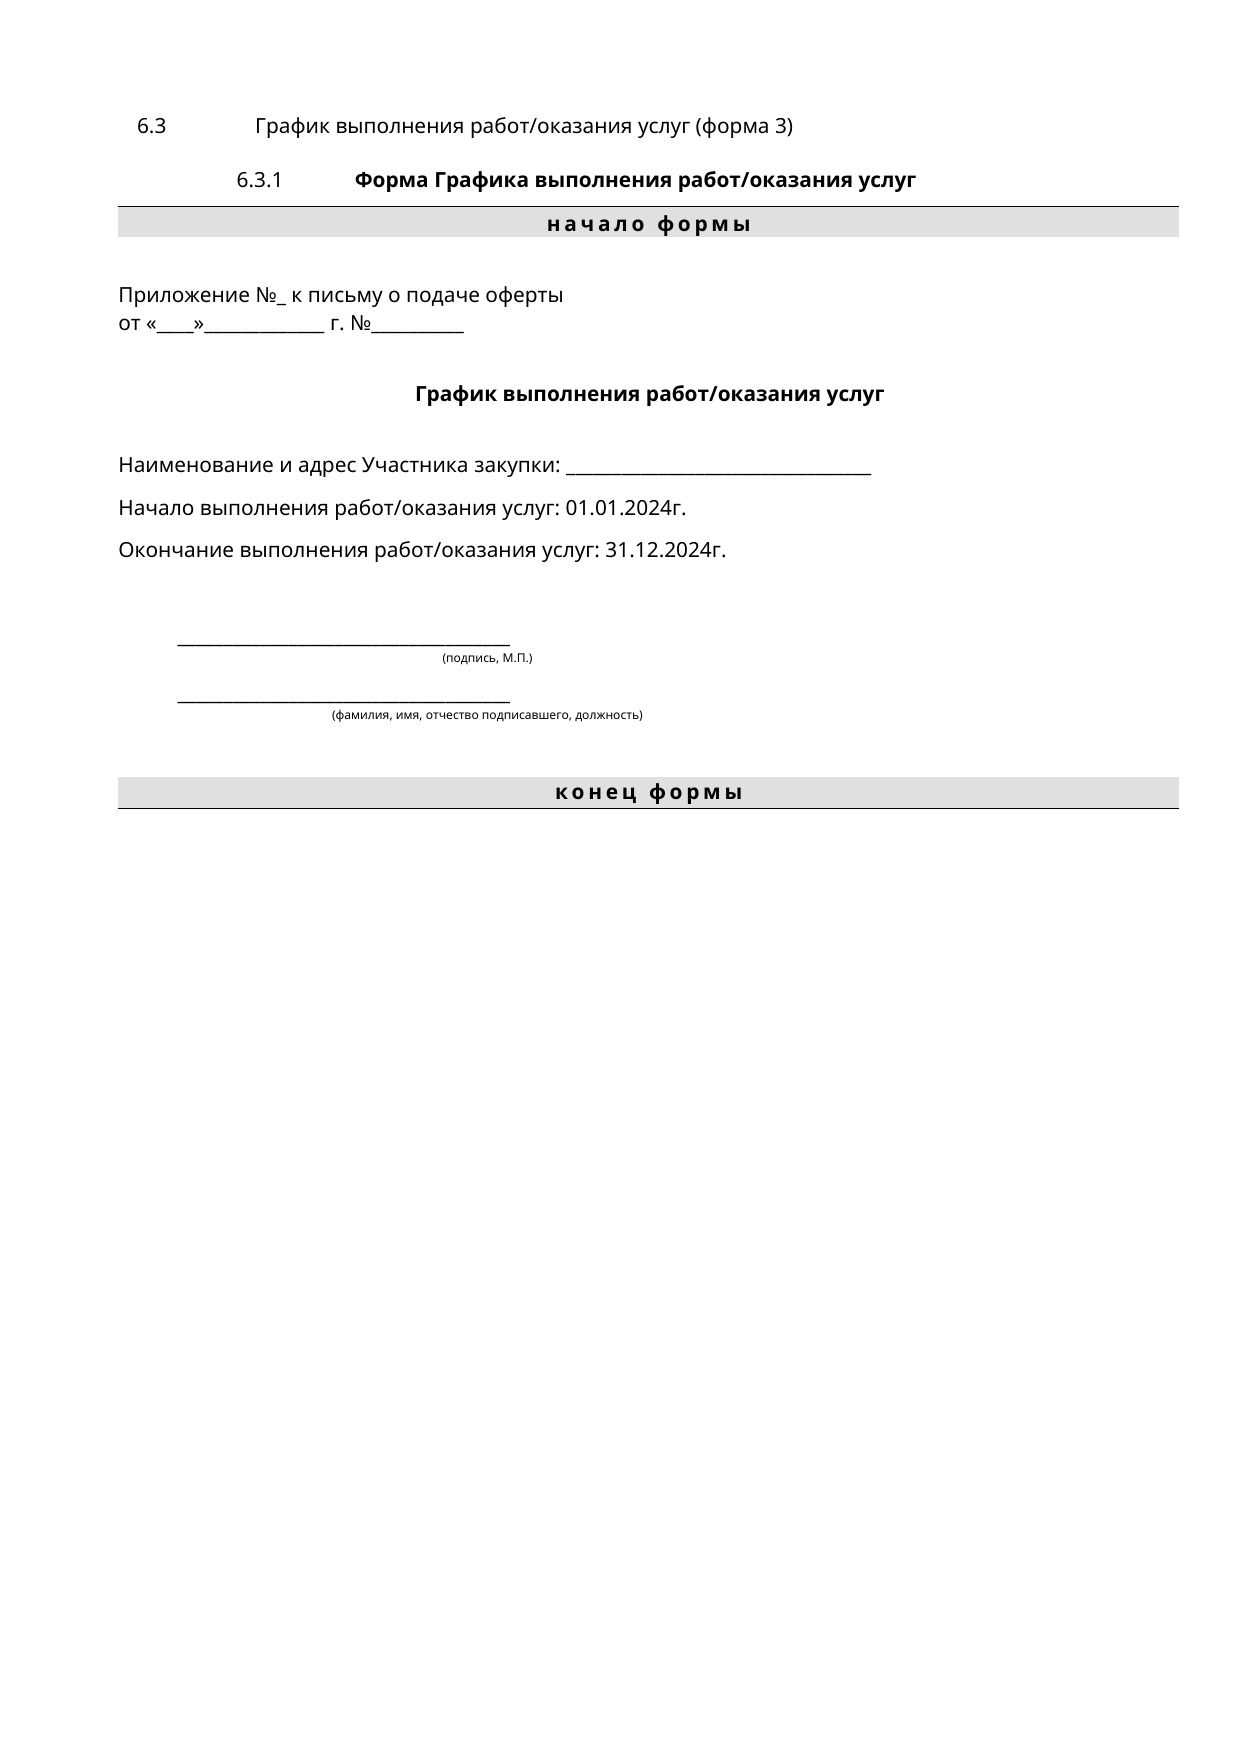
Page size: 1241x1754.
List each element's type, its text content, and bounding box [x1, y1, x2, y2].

text конец формы [118, 777, 1179, 808]
text Окончание выполнения работ/оказания услуг: 31.12.2024г. [118, 536, 1181, 564]
text (фамилия, имя, отчество подписавшего, должность) [118, 706, 797, 734]
text Приложение №_ к письму о подаче оферты от «____»_____________ г. №__________ [118, 280, 1181, 337]
list Форма Графика выполнения работ/оказания услуг [236, 165, 1181, 193]
subtitle График выполнения работ/оказания услуг (форма 3) [137, 111, 1181, 140]
text начало формы [118, 207, 1179, 237]
text Начало выполнения работ/оказания услуг: 01.01.2024г. [118, 493, 1181, 521]
text Наименование и адрес Участника закупки: _________________________________ [118, 450, 1181, 479]
text ____________________________________ [118, 621, 1181, 649]
text (подпись, М.П.) [118, 649, 797, 678]
text ____________________________________ [118, 678, 1181, 706]
text График выполнения работ/оказания услуг [118, 379, 1181, 408]
